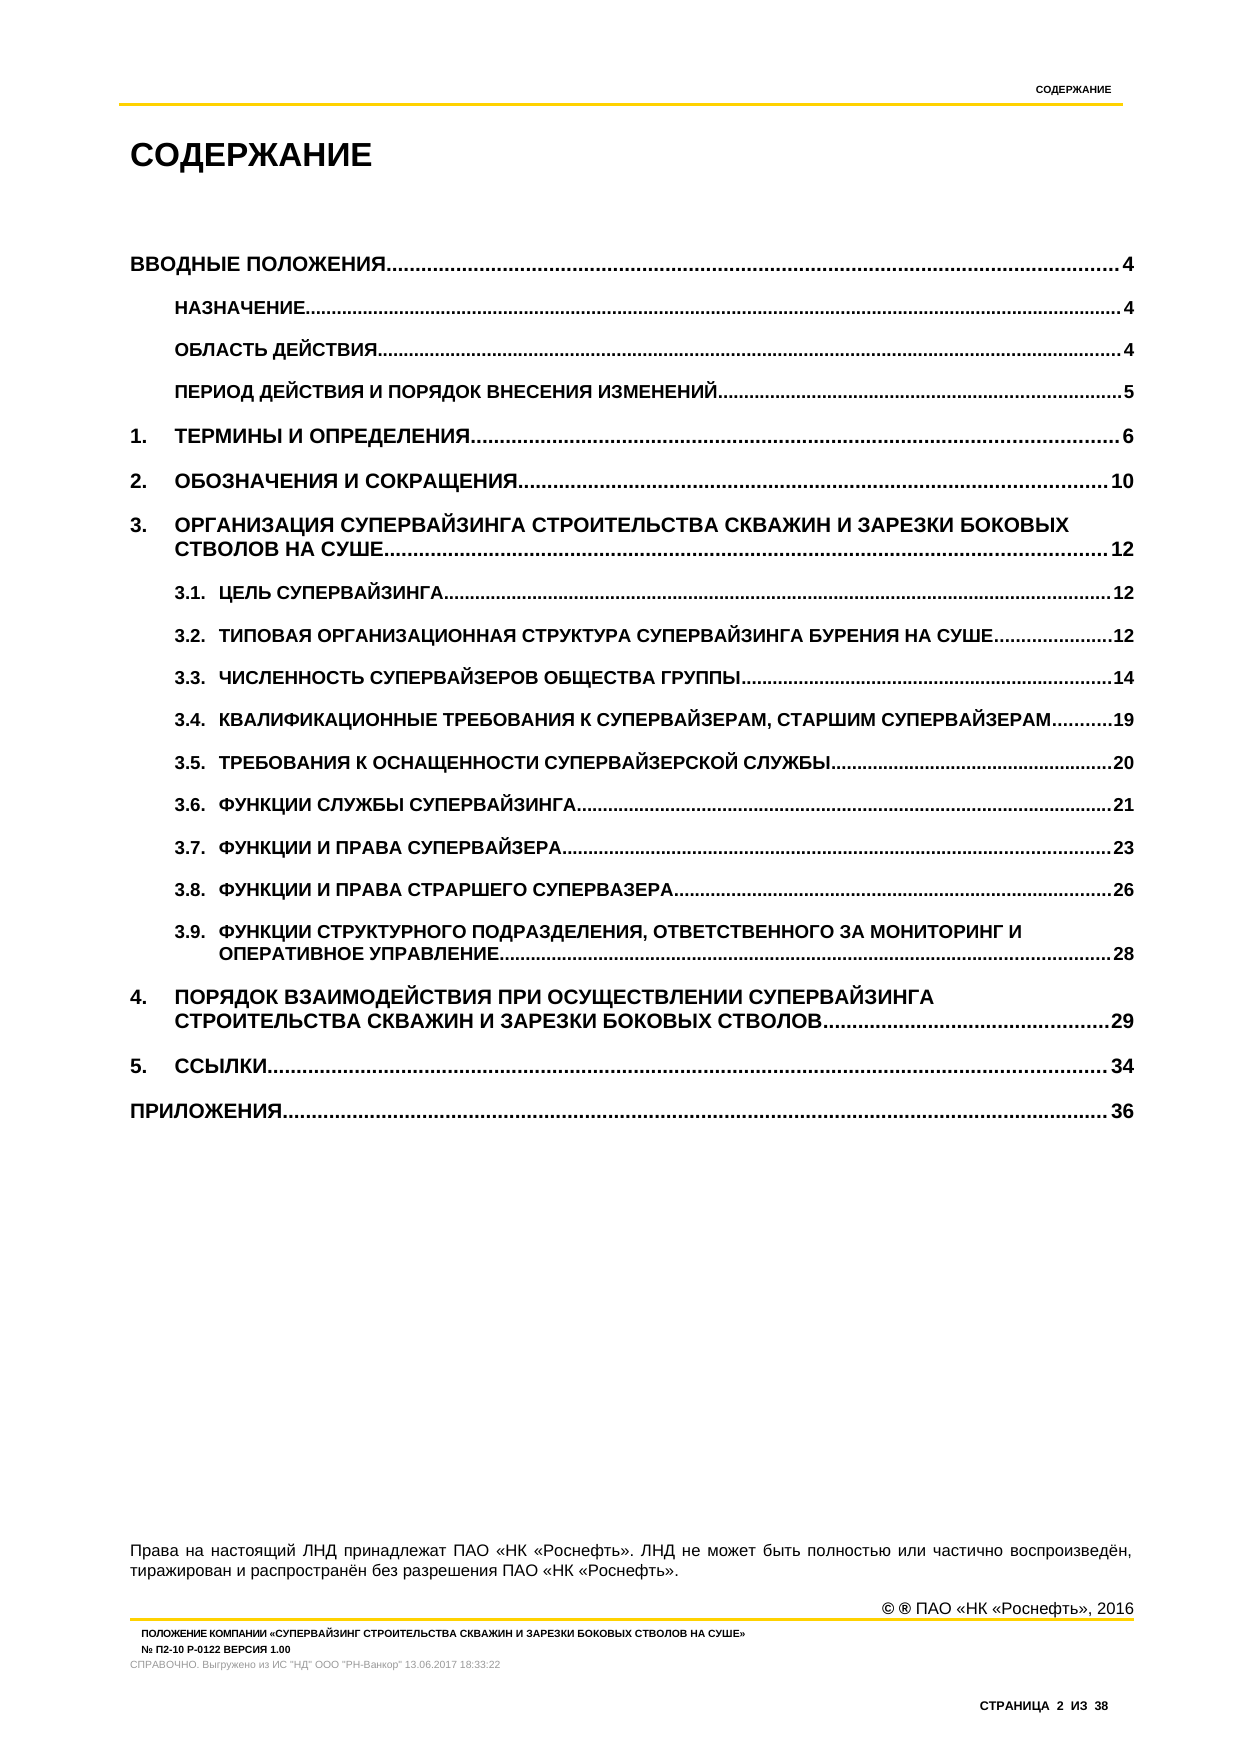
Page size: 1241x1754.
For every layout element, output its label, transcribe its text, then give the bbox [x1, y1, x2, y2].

text 4. ПОРЯДОК ВЗАИМОДЕЙСТВИЯ ПРИ ОСУЩЕСТВЛЕНИИ СУПЕРВАЙЗИНГА СТРОИТЕЛЬСТВА СКВАЖИН И ЗАРЕЗКИ БОКОВЫХ СТВОЛОВ 29 [130, 985, 1134, 1033]
text ПРИЛОЖЕНИЯ 36 [130, 1099, 1134, 1123]
text 3.8. ФУНКЦИИ И ПРАВА СТРАРШЕГО СУПЕРВАЗЕРА 26 [174, 879, 1134, 900]
text ОБЛАСТЬ ДЕЙСТВИЯ 4 [174, 339, 1134, 361]
text 3.5. ТРЕБОВАНИЯ К ОСНАЩЕННОСТИ СУПЕРВАЙЗЕРСКОЙ СЛУЖБЫ 20 [174, 752, 1134, 773]
text 2. ОБОЗНАЧЕНИЯ И СОКРАЩЕНИЯ 10 [130, 468, 1134, 492]
text 3.7. ФУНКЦИИ И ПРАВА СУПЕРВАЙЗЕРА 23 [174, 836, 1134, 858]
text 1. ТЕРМИНЫ И ОПРЕДЕЛЕНИЯ 6 [130, 424, 1134, 448]
text ВВОДНЫЕ ПОЛОЖЕНИЯ 4 [130, 252, 1134, 276]
text НАЗНАЧЕНИЕ 4 [174, 297, 1134, 318]
text 3. ОРГАНИЗАЦИЯ СУПЕРВАЙЗИНГА СТРОИТЕЛЬСТВА СКВАЖИН И ЗАРЕЗКИ БОКОВЫХ СТВОЛОВ НА СУШЕ 12 [130, 513, 1134, 561]
text СОДЕРЖАНИЕ [130, 135, 1134, 173]
text 3.1. ЦЕЛЬ СУПЕРВАЙЗИНГА 12 [174, 582, 1134, 604]
text 3.4. КВАЛИФИКАЦИОННЫЕ ТРЕБОВАНИЯ К СУПЕРВАЙЗЕРАМ, СТАРШИМ СУПЕРВАЙЗЕРАМ 19 [174, 709, 1134, 731]
text 3.6. ФУНКЦИИ СЛУЖБЫ СУПЕРВАЙЗИНГА 21 [174, 794, 1134, 816]
text 3.9. ФУНКЦИИ СТРУКТУРНОГО ПОДРАЗДЕЛЕНИЯ, ОТВЕТСТВЕННОГО ЗА МОНИТОРИНГ И ОПЕРАТИВНОЕ УПРАВЛЕНИЕ 28 [174, 921, 1134, 964]
text ПЕРИОД ДЕЙСТВИЯ И ПОРЯДОК ВНЕСЕНИЯ ИЗМЕНЕНИЙ 5 [174, 381, 1134, 403]
text 5. ССЫЛКИ 34 [130, 1054, 1134, 1078]
text 3.3. ЧИСЛЕННОСТЬ СУПЕРВАЙЗЕРОВ ОБЩЕСТВА ГРУППЫ 14 [174, 667, 1134, 688]
text 3.2. ТИПОВАЯ ОРГАНИЗАЦИОННАЯ СТРУКТУРА СУПЕРВАЙЗИНГА БУРЕНИЯ НА СУШЕ 12 [174, 624, 1134, 646]
